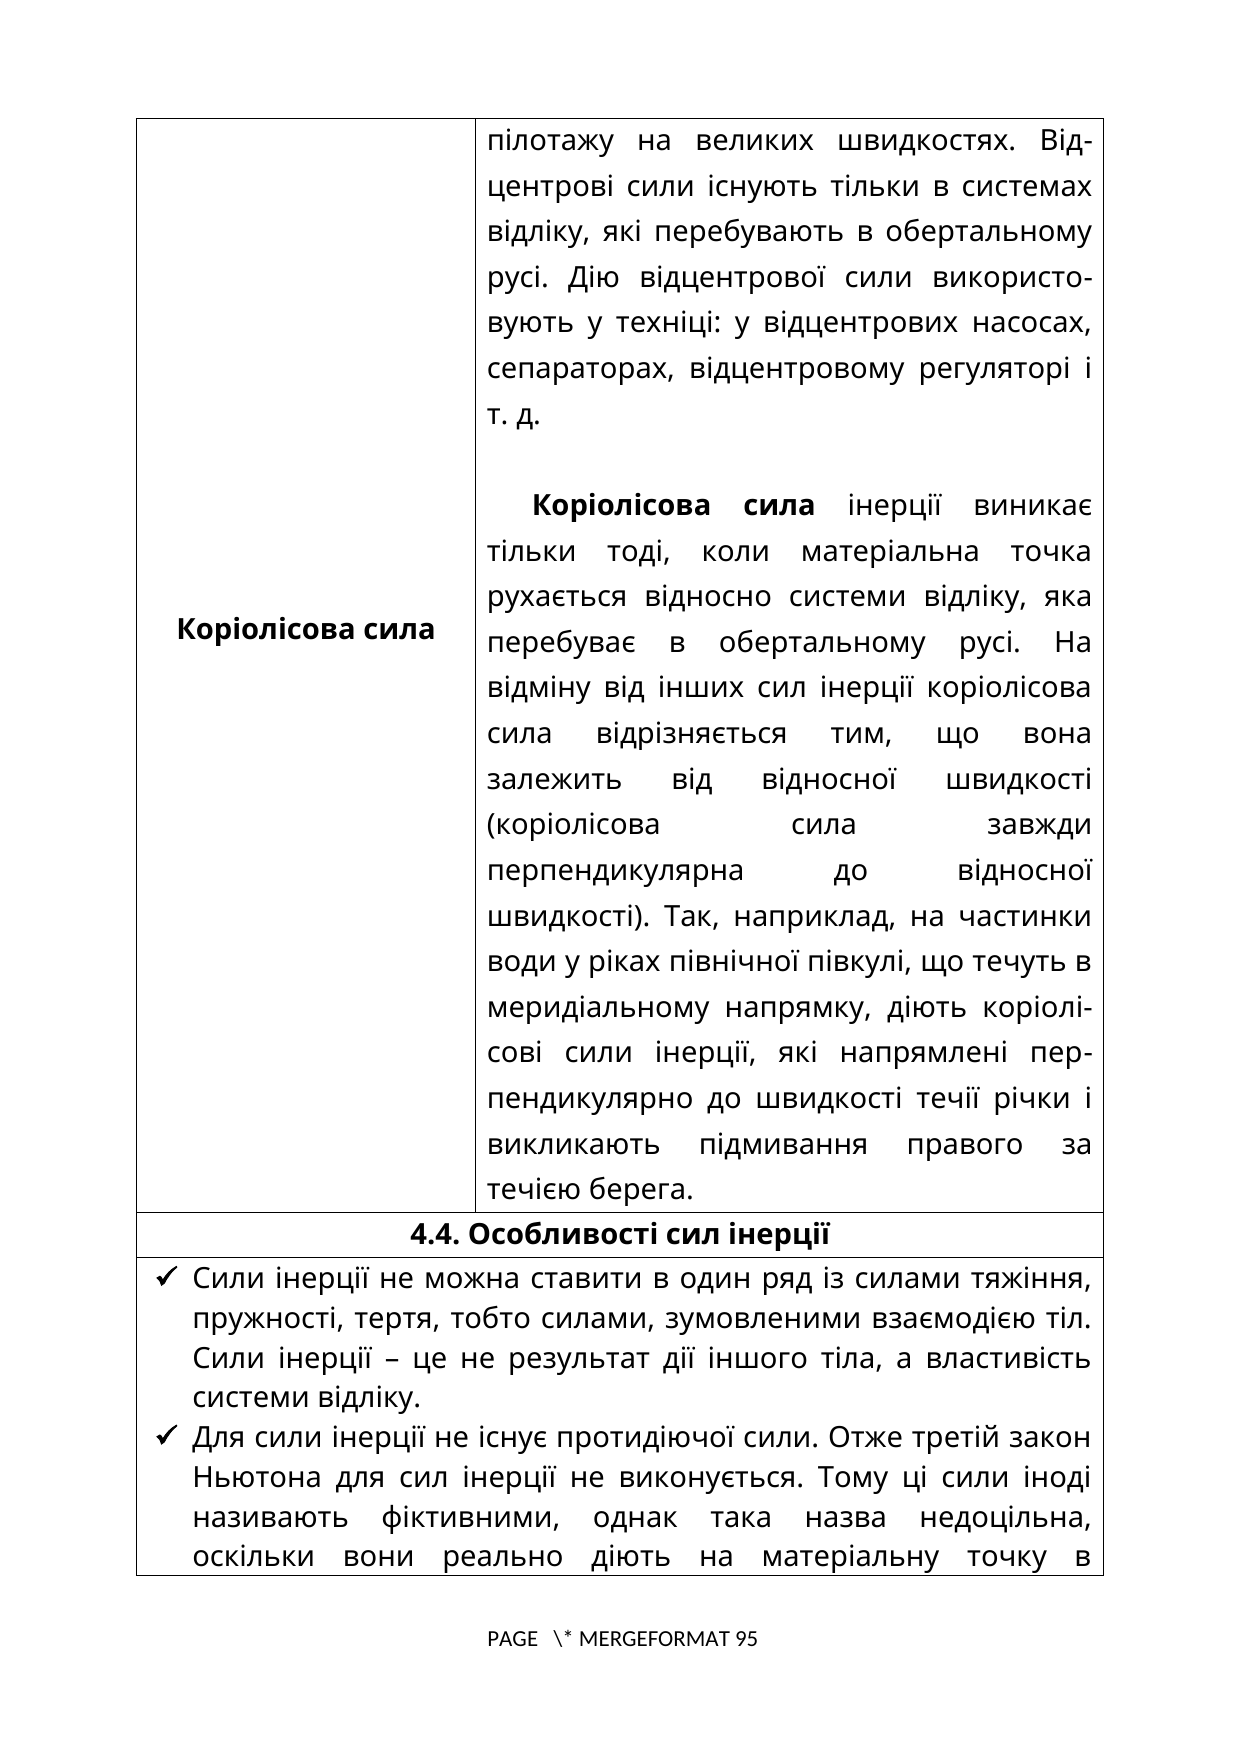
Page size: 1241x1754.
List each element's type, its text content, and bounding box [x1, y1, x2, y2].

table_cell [137, 1258, 1103, 1575]
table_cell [137, 119, 475, 1212]
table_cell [476, 119, 1103, 1212]
table_cell 4.4. Особливості сил інерції [137, 1213, 1103, 1257]
